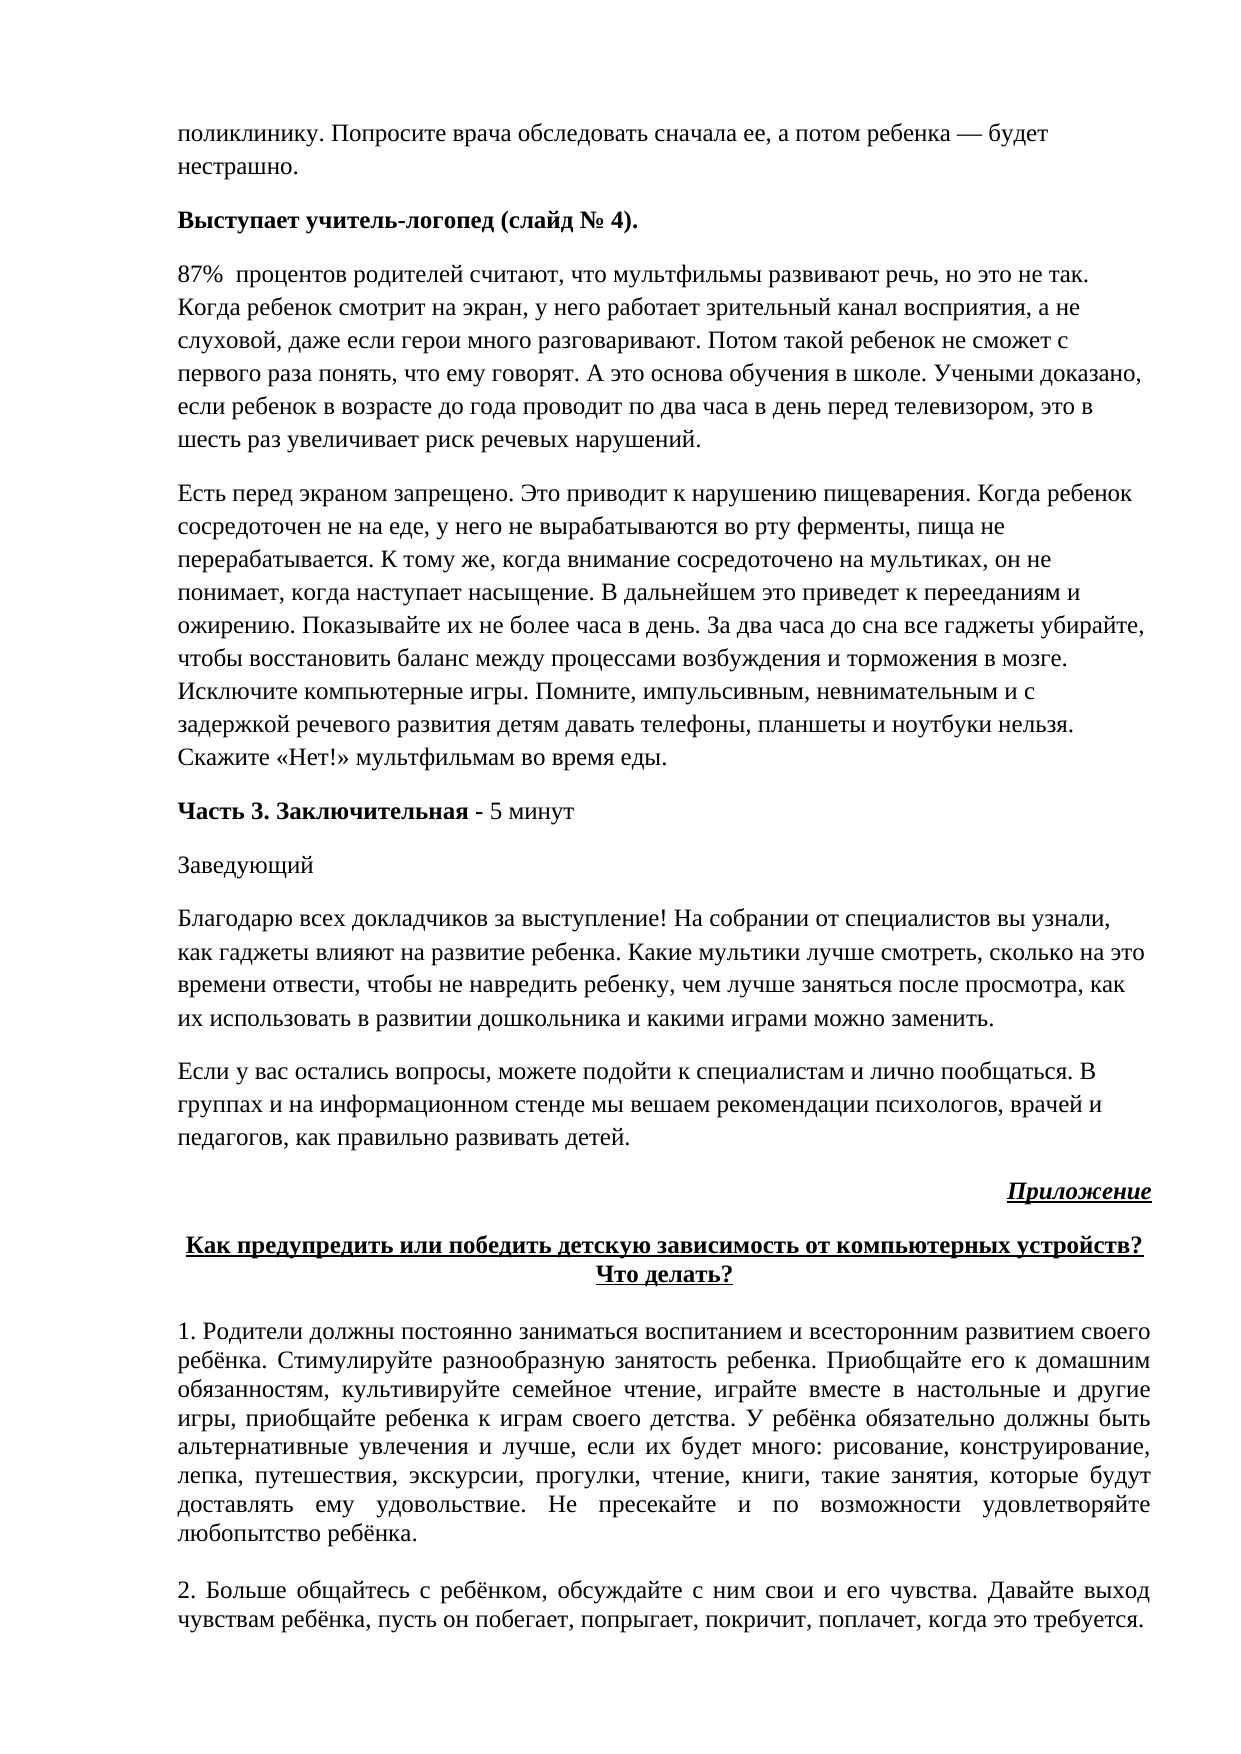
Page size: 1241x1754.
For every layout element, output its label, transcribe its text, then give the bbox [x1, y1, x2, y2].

text Благодарю всех докладчиков за выступление! На собрании от специалистов вы узнали, как гаджеты влияют на развитие ребенка. Какие мультики лучше смотреть, сколько на это времени отвести, чтобы не навредить ребенку, чем лучше заняться после просмотра, как их использовать в развитии дошкольника и какими играми можно заменить. [177, 903, 1152, 1031]
text 2. Больше общайтесь с ребёнком, обсуждайте с ним свои и его чувства. Давайте выход чувствам ребёнка, пусть он побегает, попрыгает, покричит, поплачет, когда это требуется. [177, 1575, 1152, 1633]
text Есть перед экраном запрещено. Это приводит к нарушению пищеварения. Когда ребенок сосредоточен не на еде, у него не вырабатываются во рту ферменты, пища не перерабатывается. К тому же, когда внимание сосредоточено на мультиках, он не понимает, когда наступает насыщение. В дальнейшем это приведет к перееданиям и ожирению. Показывайте их не более часа в день. За два часа до сна все гаджеты убирайте, чтобы восстановить баланс между процессами возбуждения и торможения в мозге. Исключите компьютерные игры. Помните, импульсивным, невнимательным и с задержкой речевого развития детям давать телефоны, планшеты и ноутбуки нельзя. Скажите «Нет!» мультфильмам во время еды. [177, 478, 1152, 771]
text Заведующий [177, 850, 1152, 878]
text Выступает учитель-логопед (слайд № 4). [177, 205, 1152, 234]
text Как предупредить или победить детскую зависимость от компьютерных устройств? Что делать? [177, 1230, 1152, 1288]
text Если у вас остались вопросы, можете подойти к специалистам и лично пообщаться. В группах и на информационном стенде мы вешаем рекомендации психологов, врачей и педагогов, как правильно развивать детей. [177, 1056, 1152, 1151]
text Часть 3. Заключительная - 5 минут [177, 796, 1152, 824]
text 87% процентов родителей считают, что мультфильмы развивают речь, но это не так. Когда ребенок смотрит на экран, у него работает зрительный канал восприятия, а не слуховой, даже если герои много разговаривают. Потом такой ребенок не сможет с первого раза понять, что ему говорят. А это основа обучения в школе. Учеными доказано, если ребенок в возрасте до года проводит по два часа в день перед телевизором, это в шесть раз увеличивает риск речевых нарушений. [177, 259, 1152, 453]
text Приложение [177, 1176, 1152, 1205]
text 1. Родители должны постоянно заниматься воспитанием и всесторонним развитием своего ребёнка. Стимулируйте разнообразную занятость ребенка. Приобщайте его к домашним обязанностям, культивируйте семейное чтение, играйте вместе в настольные и другие игры, приобщайте ребенка к играм своего детства. У ребёнка обязательно должны быть альтернативные увлечения и лучше, если их будет много: рисование, конструирование, лепка, путешествия, экскурсии, прогулки, чтение, книги, такие занятия, которые будут доставлять ему удовольствие. Не пресекайте и по возможности удовлетворяйте любопытство ребёнка. [177, 1316, 1152, 1546]
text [177, 118, 1152, 180]
